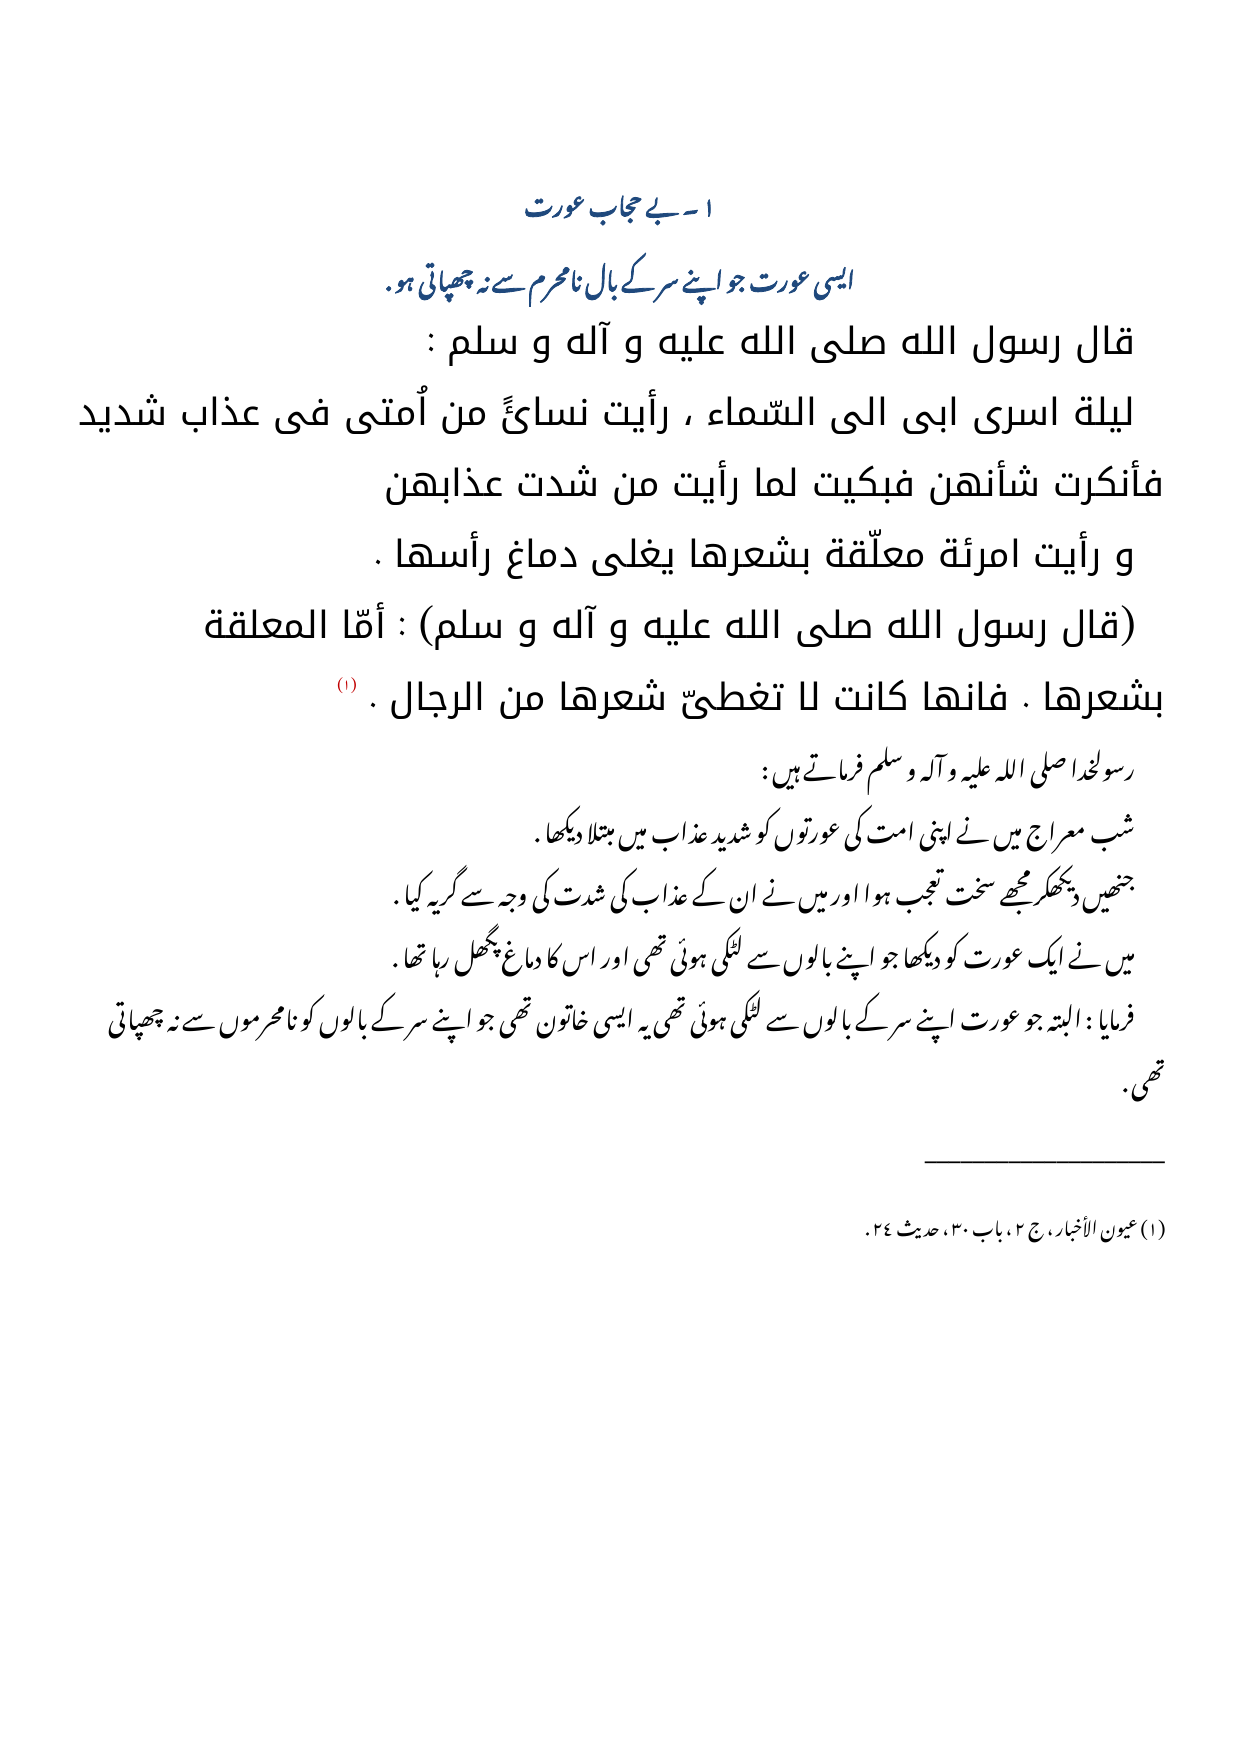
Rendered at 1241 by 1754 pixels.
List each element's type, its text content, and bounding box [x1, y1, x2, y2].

text ____________________ [75, 1108, 1165, 1176]
text رسولخدا صلی اللہ علیہ و آلہ و سلم فرماتے ہیں : [75, 733, 1165, 796]
text شب معراج میں نے اپنی امت کی عورتوں کو شدید عذاب میں مبتلا دیکھا . [75, 796, 1165, 858]
text قال رسول الله صلی الله علیه و آله و سلم : [75, 306, 1165, 377]
text (قال رسول الله صلی الله علیه و آله و سلم) : أمّا المعلقة بشعرها . فانها کانت لا تغطیّ شعرها من الرجال . (١) [75, 591, 1165, 733]
text جنھیں دیکھکر مجھے سخت تعجب ہوا اور میں نے ان کے عذاب کی شدت کی وجہ سے گریہ کیا . [75, 858, 1165, 921]
text فرمایا : البتہ جو عورت اپنے سر کے بالوں سے لٹکی ہوئی تھی یہ ایسی خاتون تھی جو اپنے سر کے بالوں کو نامحرموں سے نہ چھپاتی تھی . [75, 983, 1165, 1108]
text میں نے ایک عورت کو دیکھا جو اپنے بالوں سے لٹکی ہوئی تھی اور اس کا دماغ پگھل رہا تھا . [75, 921, 1165, 983]
text (١) عیون الأخبار ، ج ٢ ، باب ٣٠ ، حدیث ٢٤ . [75, 1201, 1165, 1248]
text لیلة اسری ابی الی السّماء ، رأیت نسائً من اُمتی فی عذاب شدید فأنکرت شأنهن فبکیت لما رأیت من شدت عذابهن [75, 377, 1165, 520]
text و رأیت امرئة معلّقة بشعرها یغلی دماغ رأسها . [75, 520, 1165, 591]
subtitle ١ ۔ بے حجاب عورت [75, 169, 1165, 231]
subtitle ایسی عورت جو اپنے سر کے بال نامحرم سے نہ چھپاتی ہو . [75, 244, 1165, 306]
